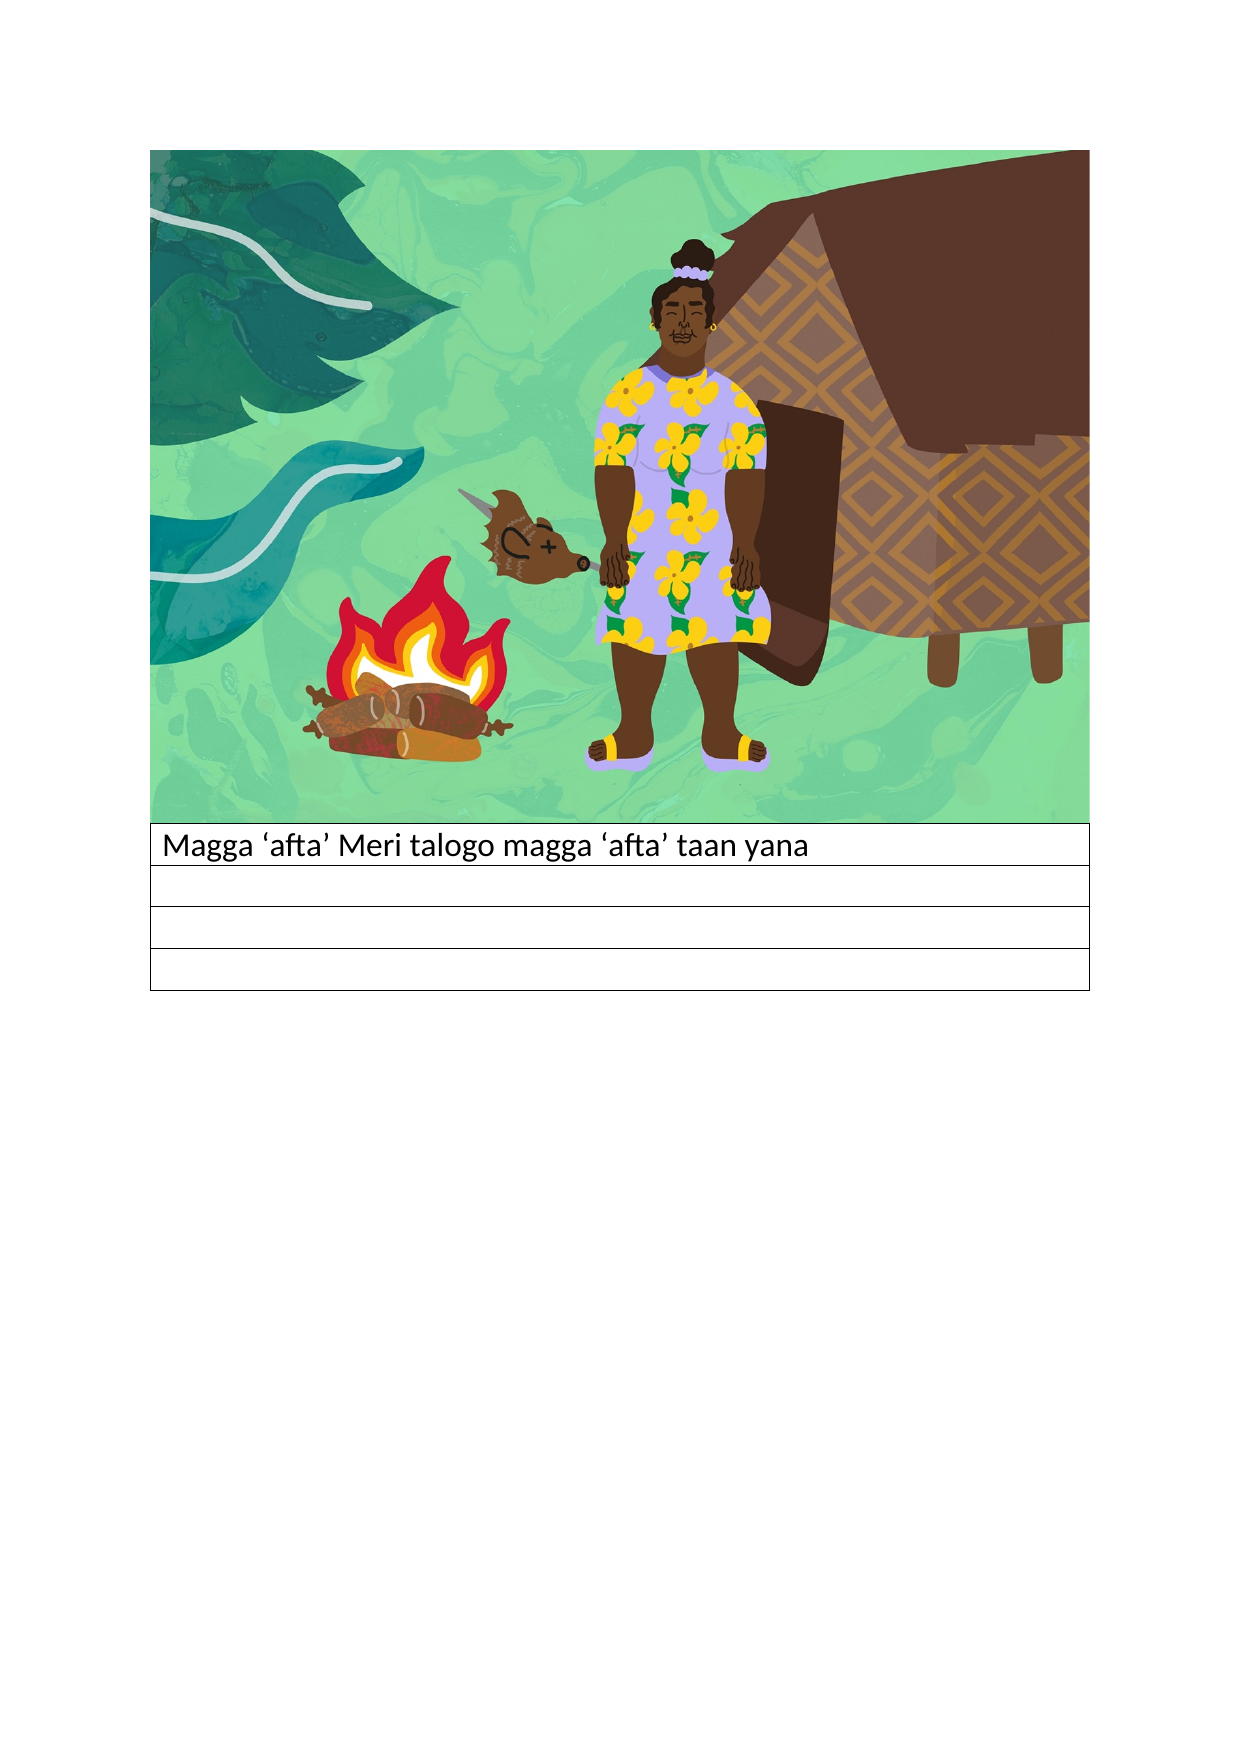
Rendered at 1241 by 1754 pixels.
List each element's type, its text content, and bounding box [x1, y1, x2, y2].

picture [150, 150, 1090, 823]
table_cell [151, 866, 1089, 906]
table_header Magga ‘afta’ Meri talogo magga ‘afta’ taan yana [151, 824, 1089, 864]
table_cell [151, 907, 1089, 948]
table_cell [151, 949, 1089, 990]
